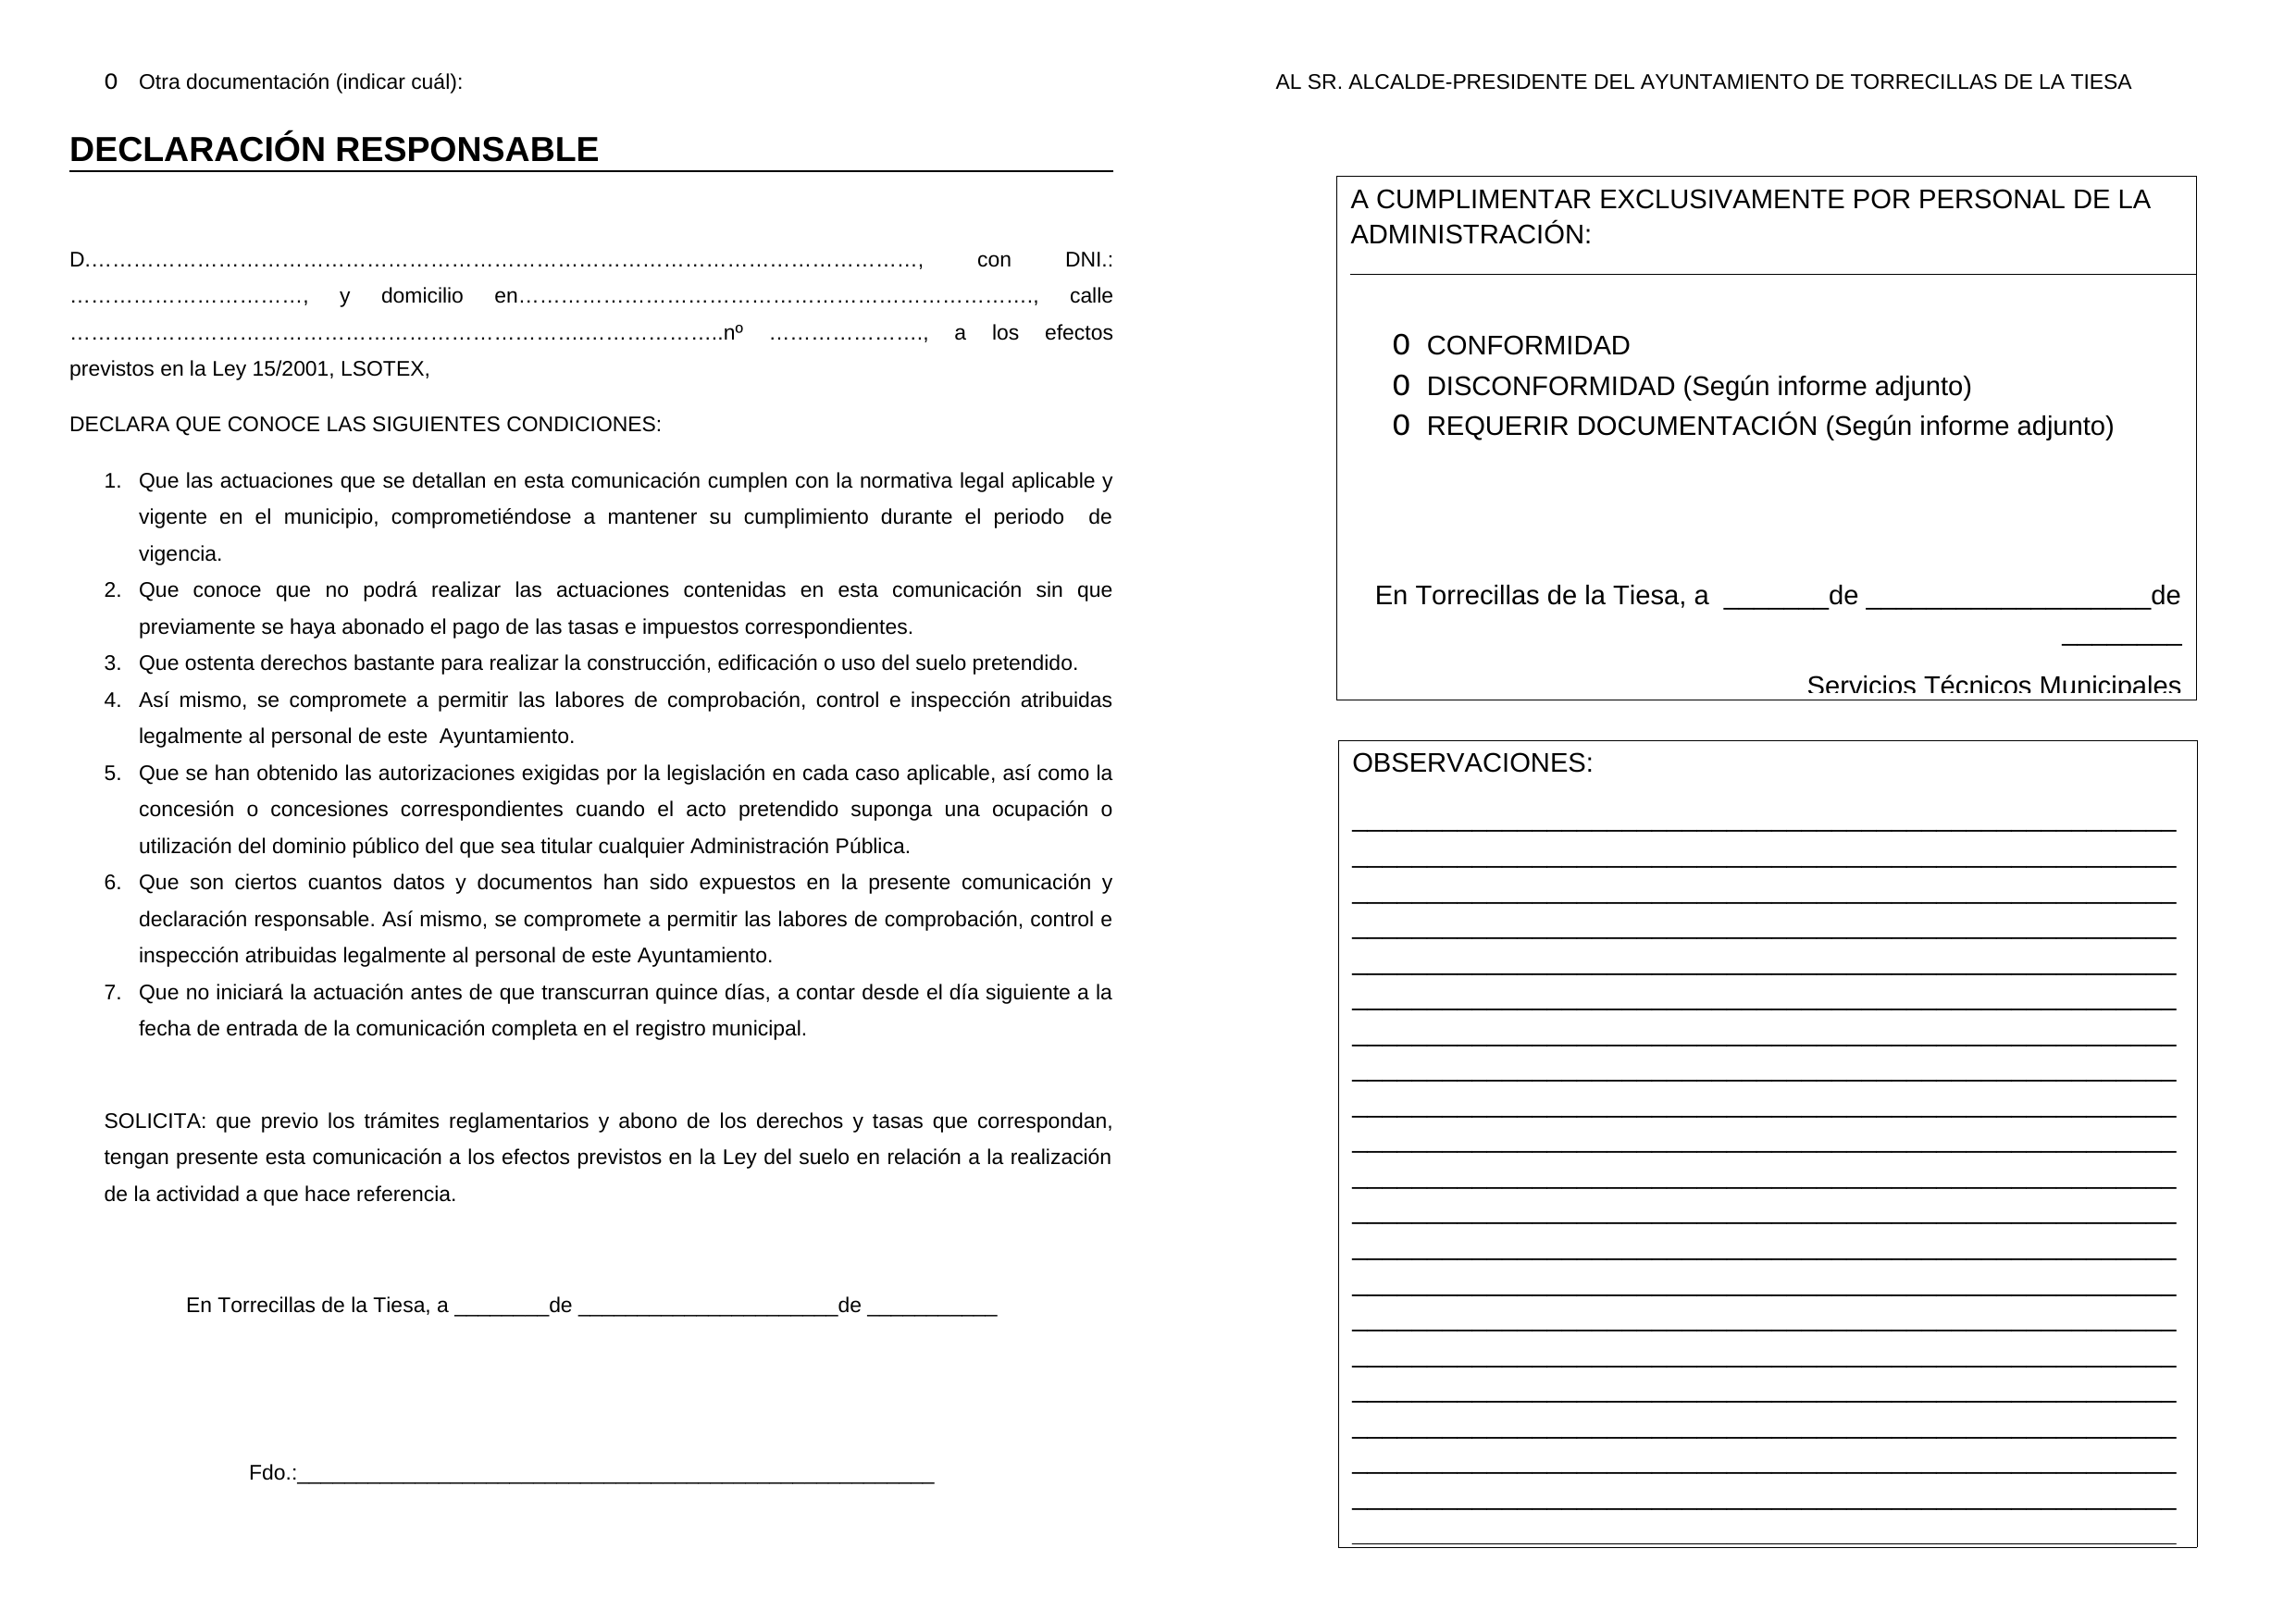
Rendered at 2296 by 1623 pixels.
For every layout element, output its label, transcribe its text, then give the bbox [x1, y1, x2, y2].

text En Torrecillas de la Tiesa, a ________de ______________________de ___________ [69, 1293, 1113, 1318]
list Que las actuaciones que se detallan en esta comunicación cumplen con la normativa legal aplicable y vigente en el municipio, comprometiéndose a mantener su cumplimiento durante el periodo de vigencia. [104, 468, 1113, 565]
text D.………………………………………………………………………………………………………, con DNI.:……………………………, y domicilio en………………………………………………………………., calle ……………………………………………………………….………………..nº …………………., a los efectos previstos en la Ley 15/2001, LSOTEX, [69, 247, 1113, 380]
text DECLARA QUE CONOCE LAS SIGUIENTES CONDICIONES: [69, 412, 1113, 437]
text DECLARACIÓN RESPONSABLE [69, 129, 1113, 170]
list Que son ciertos cuantos datos y documentos han sido expuestos en la presente comunicación y declaración responsable. Así mismo, se compromete a permitir las labores de comprobación, control e inspección atribuidas legalmente al personal de este Ayuntamiento. [104, 870, 1113, 967]
list Así mismo, se compromete a permitir las labores de comprobación, control e inspección atribuidas legalmente al personal de este Ayuntamiento. [104, 688, 1113, 748]
list Que se han obtenido las autorizaciones exigidas por la legislación en cada caso aplicable, así como la concesión o concesiones correspondientes cuando el acto pretendido suponga una ocupación o utilización del dominio público del que sea titular cualquier Administración Pública. [104, 761, 1113, 858]
text Fdo.:______________________________________________________ [69, 1460, 1113, 1484]
text AL SR. ALCALDE-PRESIDENTE DEL AYUNTAMIENTO DE TORRECILLAS DE LA TIESA [1182, 69, 2226, 93]
list Que no iniciará la actuación antes de que transcurran quince días, a contar desde el día siguiente a la fecha de entrada de la comunicación completa en el registro municipal. [104, 979, 1113, 1040]
text SOLICITA: que previo los trámites reglamentarios y abono de los derechos y tasas que correspondan, tengan presente esta comunicación a los efectos previstos en la Ley del suelo en relación a la realización de la actividad a que hace referencia. [104, 1109, 1113, 1206]
list Que ostenta derechos bastante para realizar la construcción, edificación o uso del suelo pretendido. [104, 650, 1113, 675]
list Que conoce que no podrá realizar las actuaciones contenidas en esta comunicación sin que previamente se haya abonado el pago de las tasas e impuestos correspondientes. [104, 577, 1113, 638]
list Otra documentación (indicar cuál): [104, 69, 1113, 96]
